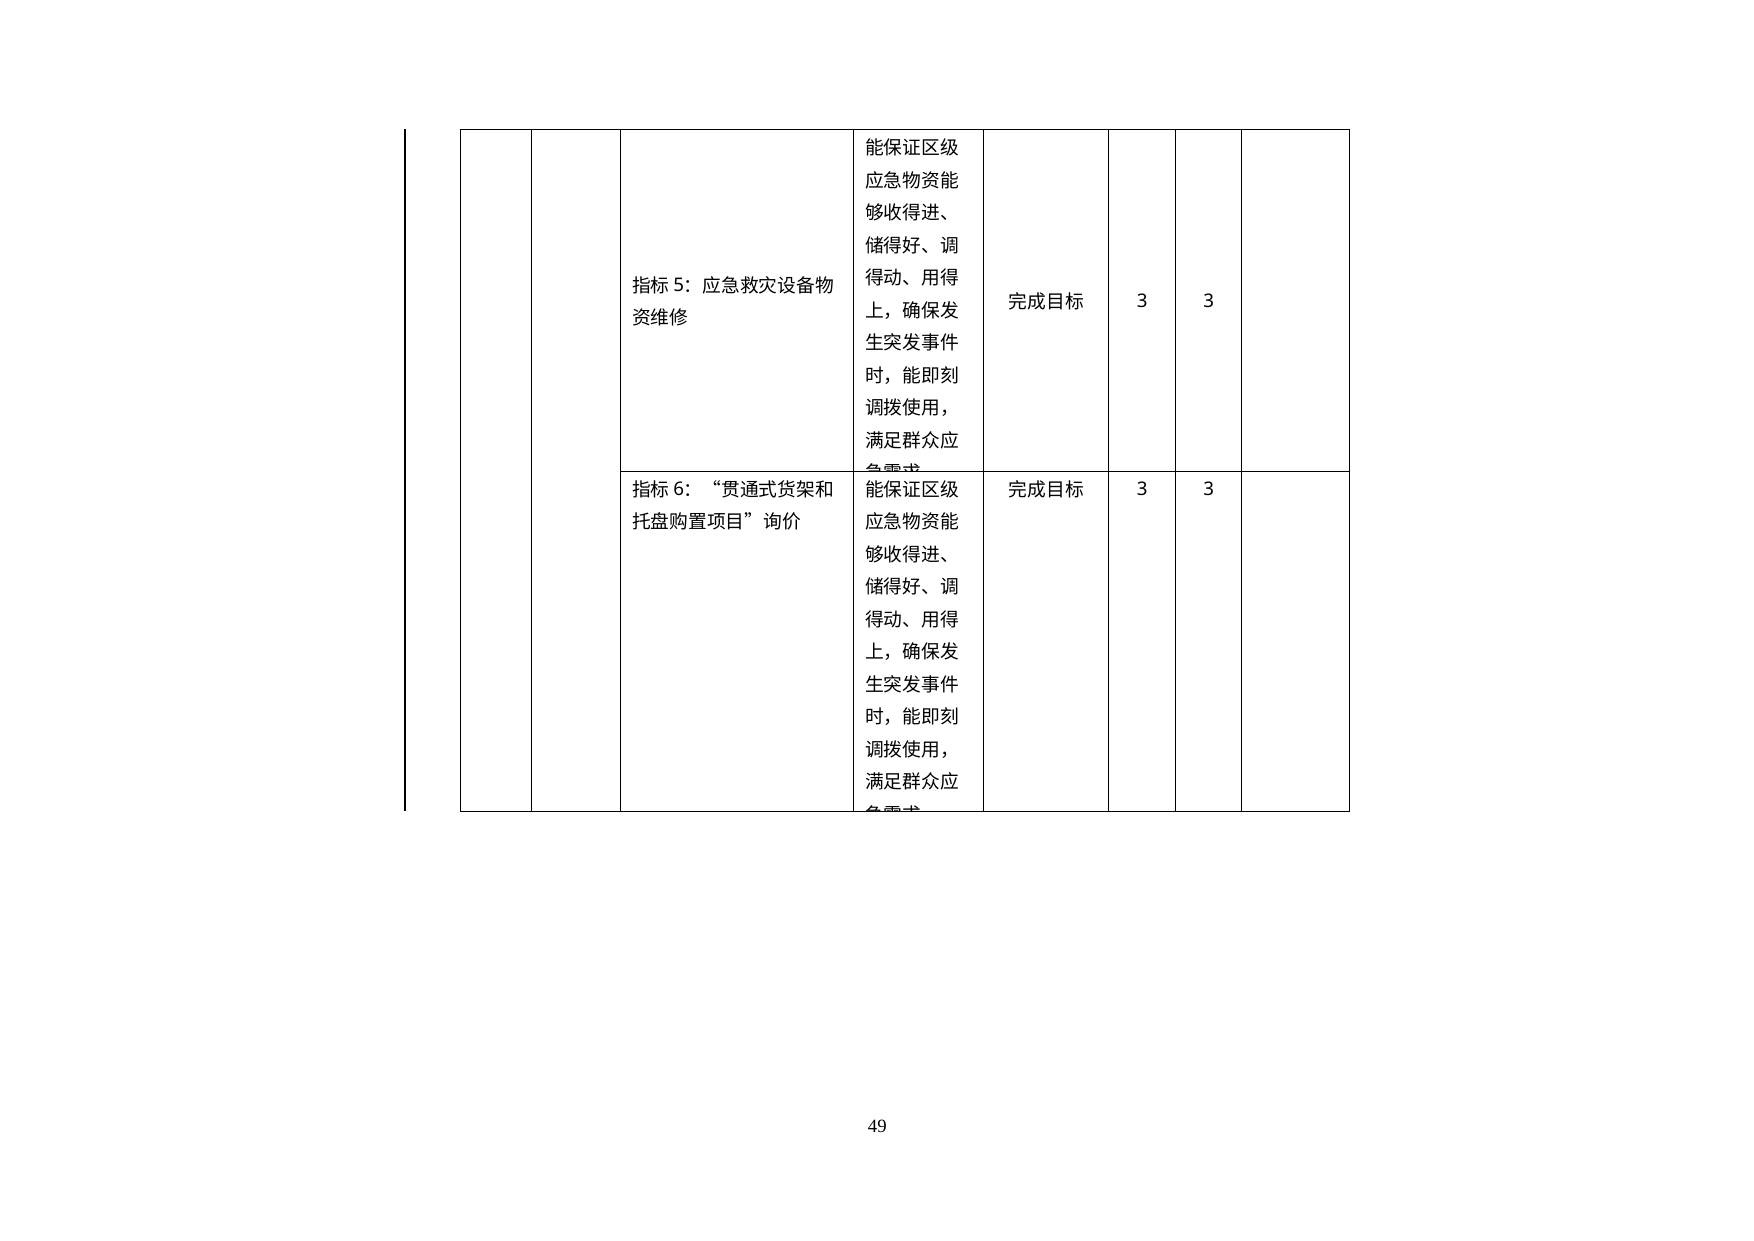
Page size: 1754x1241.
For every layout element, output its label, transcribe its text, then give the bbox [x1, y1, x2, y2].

table_cell 3 [1109, 472, 1175, 811]
table_cell 3 [1109, 130, 1175, 471]
table_cell [1242, 130, 1349, 471]
table_cell 完成目标 [984, 472, 1108, 811]
table_cell 完成目标 [984, 130, 1108, 471]
table_cell 能保证区级应急物资能够收得进、储得好、调得动、用得上，确保发生突发事件时，能即刻调拨使用，满足群众应急需求。 [854, 472, 983, 811]
table_cell 3 [1176, 472, 1241, 811]
table_cell 能保证区级应急物资能够收得进、储得好、调得动、用得上，确保发生突发事件时，能即刻调拨使用，满足群众应急需求。 [854, 130, 983, 471]
table_cell 3 [1176, 130, 1241, 471]
table_cell 指标6：“贯通式货架和托盘购置项目”询价 [621, 472, 853, 811]
table_cell 指标5：应急救灾设备物资维修 [621, 130, 853, 471]
table_cell [1242, 472, 1349, 811]
